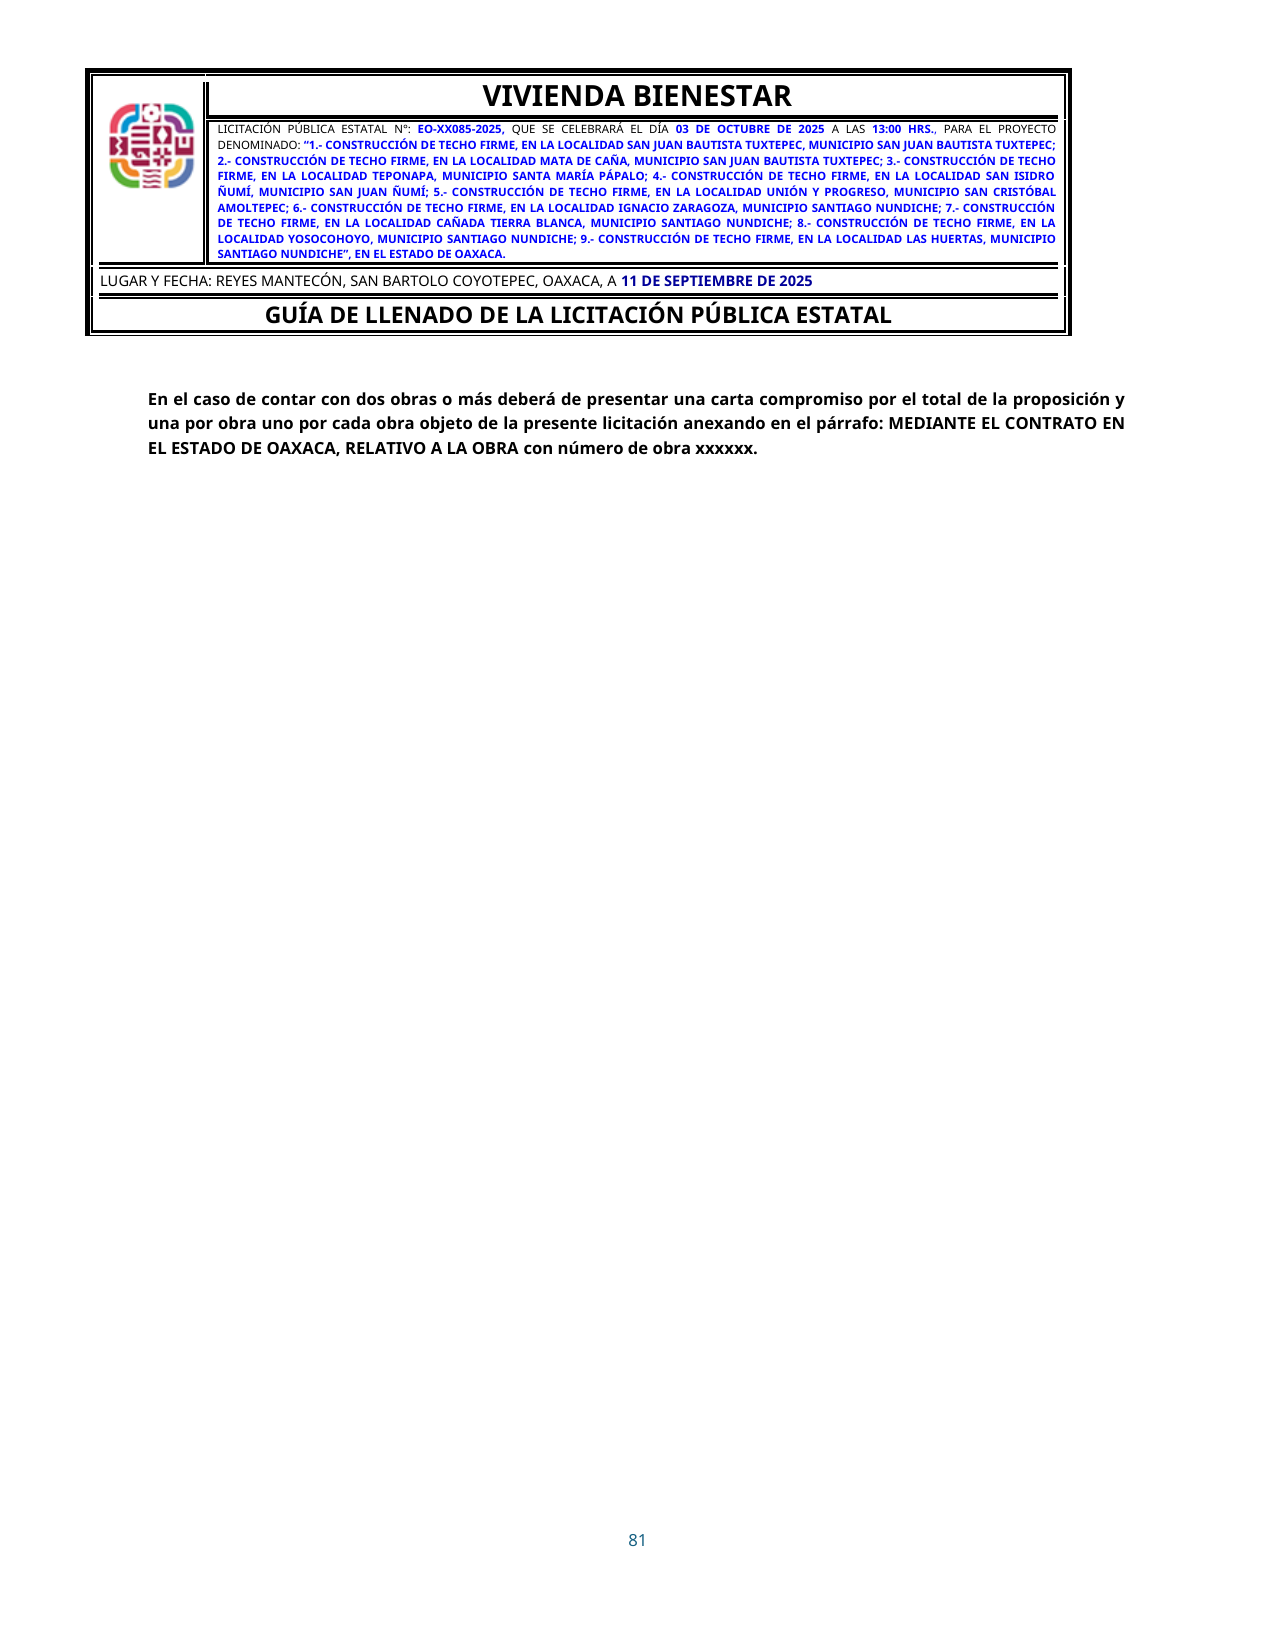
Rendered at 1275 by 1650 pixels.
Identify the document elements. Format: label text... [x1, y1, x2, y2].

text En el caso de contar con dos obras o más deberá de presentar una carta compromiso por el total de la proposición y una por obra uno por cada obra objeto de la presente licitación anexando en el párrafo: MEDIANTE EL CONTRATO EN EL ESTADO DE OAXACA, RELATIVO A LA OBRA con número de obra xxxxxx. [148, 387, 1127, 459]
picture [98, 95, 203, 194]
